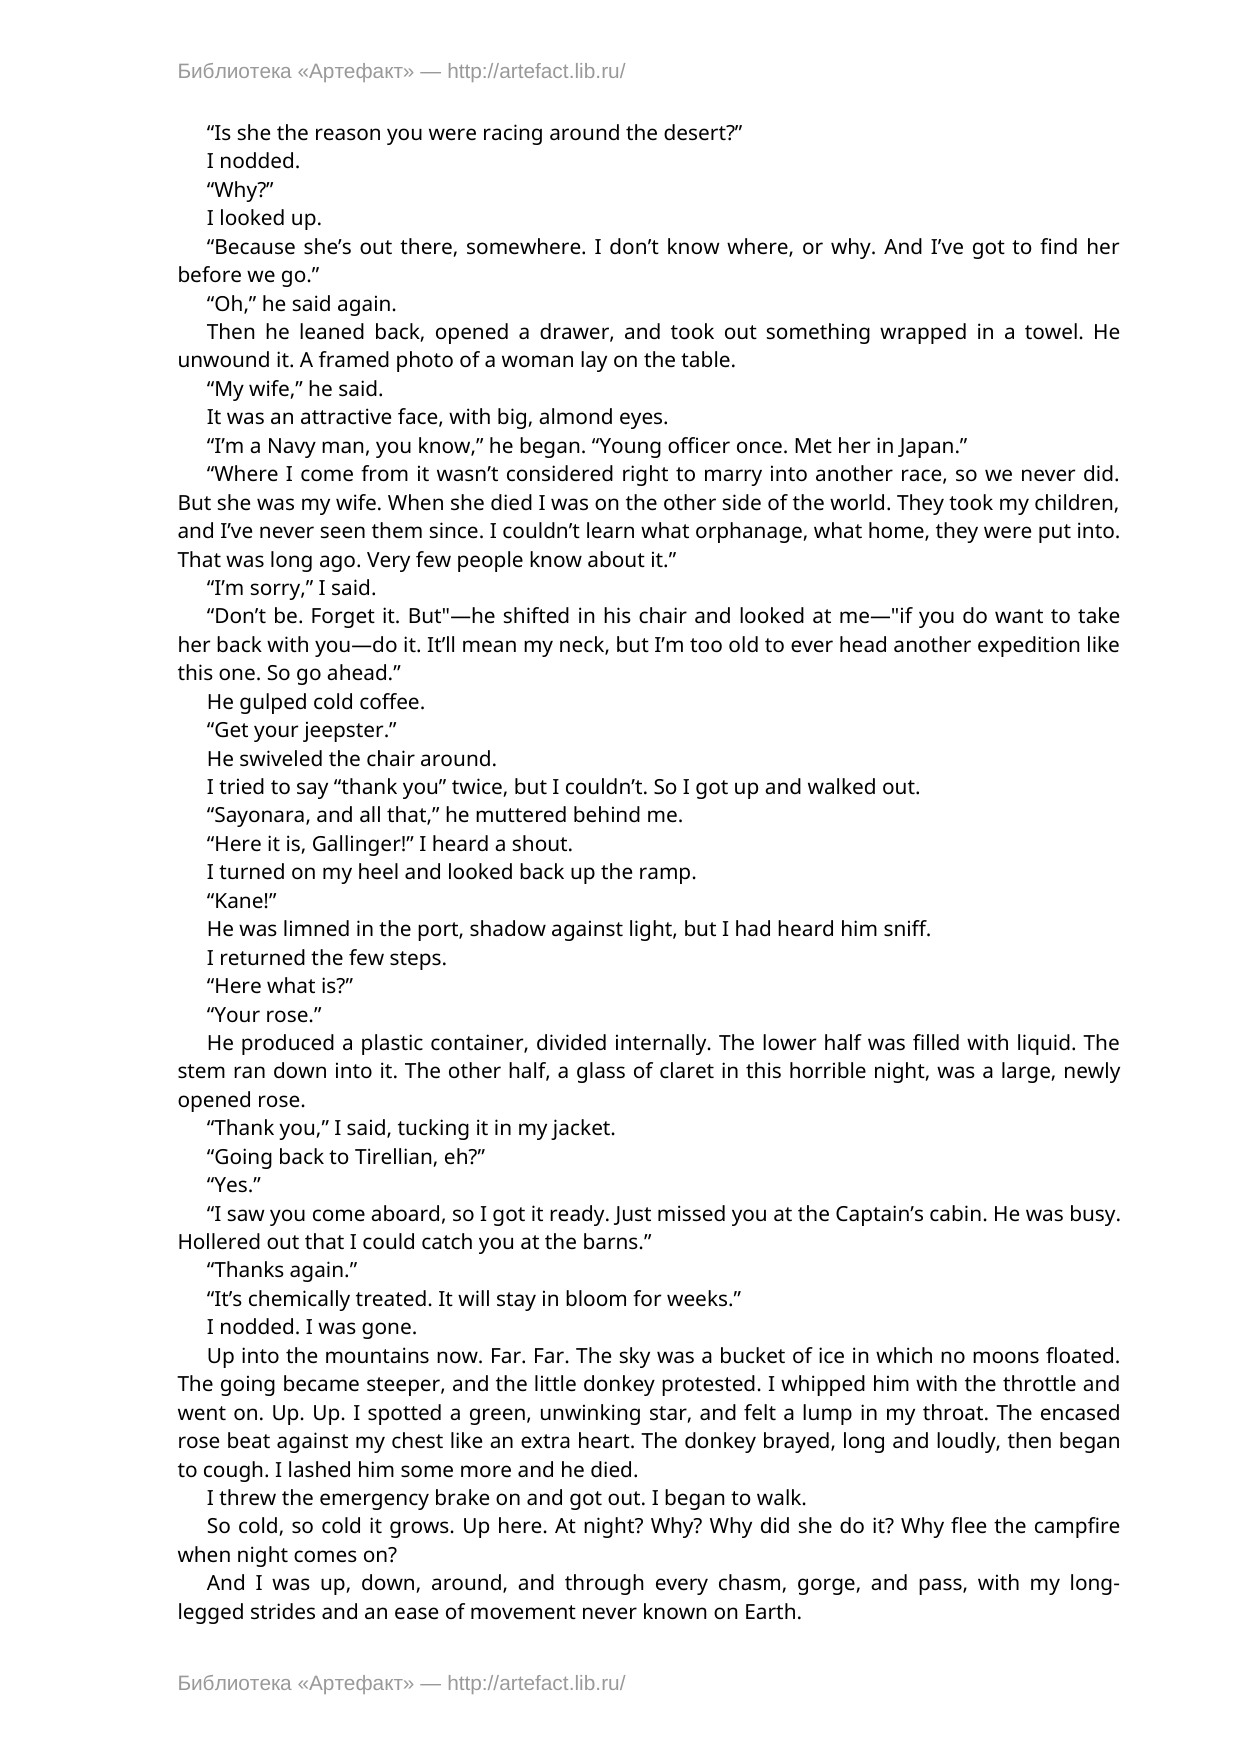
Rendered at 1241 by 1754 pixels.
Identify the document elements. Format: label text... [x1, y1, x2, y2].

text “Here what is?” [177, 971, 1122, 1000]
text “I’m sorry,” I said. [177, 573, 1122, 602]
text “Oh,” he said again. [177, 289, 1122, 317]
text “Kane!” [177, 886, 1122, 914]
text “Get your jeepster.” [177, 715, 1122, 744]
text I tried to say “thank you” twice, but I couldn’t. So I got up and walked out. [177, 772, 1122, 801]
text I nodded. I was gone. [177, 1312, 1122, 1341]
text Then he leaned back, opened a drawer, and took out something wrapped in a towel. He unwound it. A framed photo of a woman lay on the table. [177, 317, 1122, 374]
text “Thanks again.” [177, 1256, 1122, 1284]
text So cold, so cold it grows. Up here. At night? Why? Why did she do it? Why flee the campfire when night comes on? [177, 1512, 1122, 1568]
text “Why?” [177, 175, 1122, 203]
text “I’m a Navy man, you know,” he began. “Young officer once. Met her in Japan.” [177, 431, 1122, 459]
text Up into the mountains now. Far. Far. The sky was a bucket of ice in which no moons floated. The going became steeper, and the little donkey protested. I whipped him with the throttle and went on. Up. Up. I spotted a green, unwinking star, and felt a lump in my throat. The encased rose beat against my chest like an extra heart. The donkey brayed, long and loudly, then began to cough. I lashed him some more and he died. [177, 1341, 1122, 1483]
text I nodded. [177, 147, 1122, 175]
text “Your rose.” [177, 1000, 1122, 1028]
text “My wife,” he said. [177, 374, 1122, 402]
text “Yes.” [177, 1170, 1122, 1199]
text I turned on my heel and looked back up the ramp. [177, 857, 1122, 886]
text “Don’t be. Forget it. But"—he shifted in his chair and looked at me—"if you do want to take her back with you—do it. It’ll mean my neck, but I’m too old to ever head another expedition like this one. So go ahead.” [177, 602, 1122, 687]
text I threw the emergency brake on and got out. I began to walk. [177, 1483, 1122, 1512]
text “Here it is, Gallinger!” I heard a shout. [177, 829, 1122, 857]
text “Sayonara, and all that,” he muttered behind me. [177, 801, 1122, 829]
text I returned the few steps. [177, 943, 1122, 971]
text He swiveled the chair around. [177, 744, 1122, 772]
text “Is she the reason you were racing around the desert?” [177, 118, 1122, 147]
text “I saw you come aboard, so I got it ready. Just missed you at the Captain’s cabin. He was busy. Hollered out that I could catch you at the barns.” [177, 1199, 1122, 1256]
text “Because she’s out there, somewhere. I don’t know where, or why. And I’ve got to find her before we go.” [177, 232, 1122, 289]
text It was an attractive face, with big, almond eyes. [177, 402, 1122, 431]
text And I was up, down, around, and through every chasm, gorge, and pass, with my long-legged strides and an ease of movement never known on Earth. [177, 1568, 1122, 1625]
text “Where I come from it wasn’t considered right to marry into another race, so we never did. But she was my wife. When she died I was on the other side of the world. They took my children, and I’ve never seen them since. I couldn’t learn what orphanage, what home, they were put into. That was long ago. Very few people know about it.” [177, 459, 1122, 573]
text He gulped cold coffee. [177, 687, 1122, 715]
text I looked up. [177, 203, 1122, 232]
text He was limned in the port, shadow against light, but I had heard him sniff. [177, 914, 1122, 943]
text “It’s chemically treated. It will stay in bloom for weeks.” [177, 1284, 1122, 1312]
text “Going back to Tirellian, eh?” [177, 1142, 1122, 1170]
text “Thank you,” I said, tucking it in my jacket. [177, 1113, 1122, 1142]
text He produced a plastic container, divided internally. The lower half was filled with liquid. The stem ran down into it. The other half, a glass of claret in this horrible night, was a large, newly opened rose. [177, 1028, 1122, 1113]
